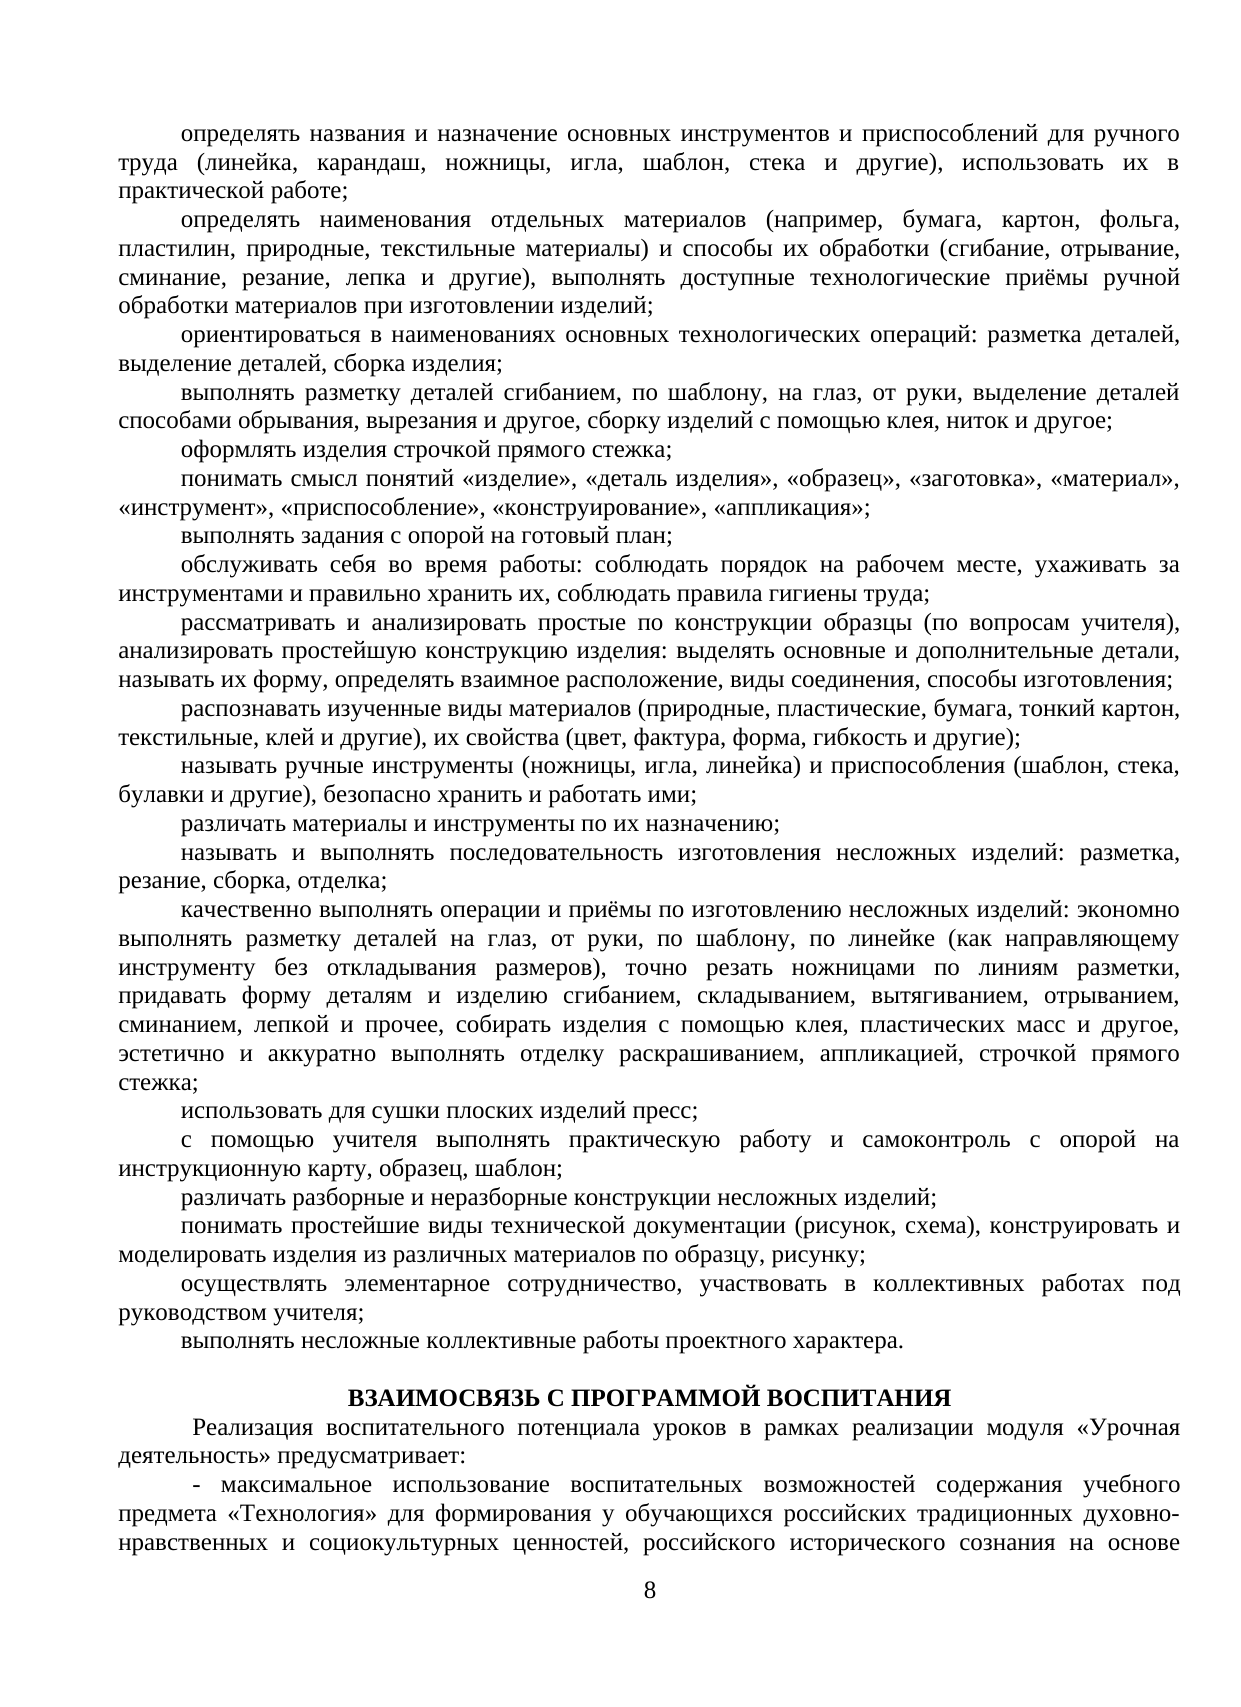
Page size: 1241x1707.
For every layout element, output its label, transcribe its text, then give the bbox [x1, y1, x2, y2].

text осуществлять элементарное сотрудничество, участвовать в коллективных работах под руководством учителя; [118, 1268, 1181, 1326]
text выполнять несложные коллективные работы проектного характера. [118, 1326, 1181, 1354]
text обслуживать себя во время работы: соблюдать порядок на рабочем месте, ухаживать за инструментами и правильно хранить их, соблюдать правила гигиены труда; [118, 549, 1181, 607]
text качественно выполнять операции и приёмы по изготовлению несложных изделий: экономно выполнять разметку деталей на глаз, от руки, по шаблону, по линейке (как направляющему инструменту без откладывания размеров), точно резать ножницами по линиям разметки, придавать форму деталям и изделию сгибанием, складыванием, вытягиванием, отрыванием, сминанием, лепкой и прочее, собирать изделия с помощью клея, пластических масс и другое, эстетично и аккуратно выполнять отделку раскрашиванием, аппликацией, строчкой прямого стежка; [118, 894, 1181, 1096]
text называть и выполнять последовательность изготовления несложных изделий: разметка, резание, сборка, отделка; [118, 837, 1181, 894]
text ВЗАИМОСВЯЗЬ С ПРОГРАММОЙ ВОСПИТАНИЯ [118, 1383, 1181, 1412]
text называть ручные инструменты (ножницы, игла, линейка) и приспособления (шаблон, стека, булавки и другие), безопасно хранить и работать ими; [118, 751, 1181, 808]
text понимать смысл понятий «изделие», «деталь изделия», «образец», «заготовка», «материал», «инструмент», «приспособление», «конструирование», «аппликация»; [118, 463, 1181, 521]
text распознавать изученные виды материалов (природные, пластические, бумага, тонкий картон, текстильные, клей и другие), их свойства (цвет, фактура, форма, гибкость и другие); [118, 693, 1181, 751]
text выполнять задания с опорой на готовый план; [118, 521, 1181, 549]
text различать разборные и неразборные конструкции несложных изделий; [118, 1182, 1181, 1211]
text определять наименования отдельных материалов (например, бумага, картон, фольга, пластилин, природные, текстильные материалы) и способы их обработки (сгибание, отрывание, сминание, резание, лепка и другие), выполнять доступные технологические приёмы ручной обработки материалов при изготовлении изделий; [118, 204, 1181, 319]
text различать материалы и инструменты по их назначению; [118, 808, 1181, 837]
text оформлять изделия строчкой прямого стежка; [118, 434, 1181, 463]
text выполнять разметку деталей сгибанием, по шаблону, на глаз, от руки, выделение деталей способами обрывания, вырезания и другое, сборку изделий с помощью клея, ниток и другое; [118, 377, 1181, 434]
text ориентироваться в наименованиях основных технологических операций: разметка деталей, выделение деталей, сборка изделия; [118, 319, 1181, 377]
text рассматривать и анализировать простые по конструкции образцы (по вопросам учителя), анализировать простейшую конструкцию изделия: выделять основные и дополнительные детали, называть их форму, определять взаимное расположение, виды соединения, способы изготовления; [118, 607, 1181, 693]
text определять названия и назначение основных инструментов и приспособлений для ручного труда (линейка, карандаш, ножницы, игла, шаблон, стека и другие), использовать их в практической работе; [118, 118, 1181, 204]
text с помощью учителя выполнять практическую работу и самоконтроль с опорой на инструкционную карту, образец, шаблон; [118, 1124, 1181, 1182]
text Реализация воспитательного потенциала уроков в рамках реализации модуля «Урочная деятельность» предусматривает: [118, 1412, 1181, 1469]
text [118, 1469, 1181, 1556]
text использовать для сушки плоских изделий пресс; [118, 1096, 1181, 1124]
text понимать простейшие виды технической документации (рисунок, схема), конструировать и моделировать изделия из различных материалов по образцу, рисунку; [118, 1211, 1181, 1268]
